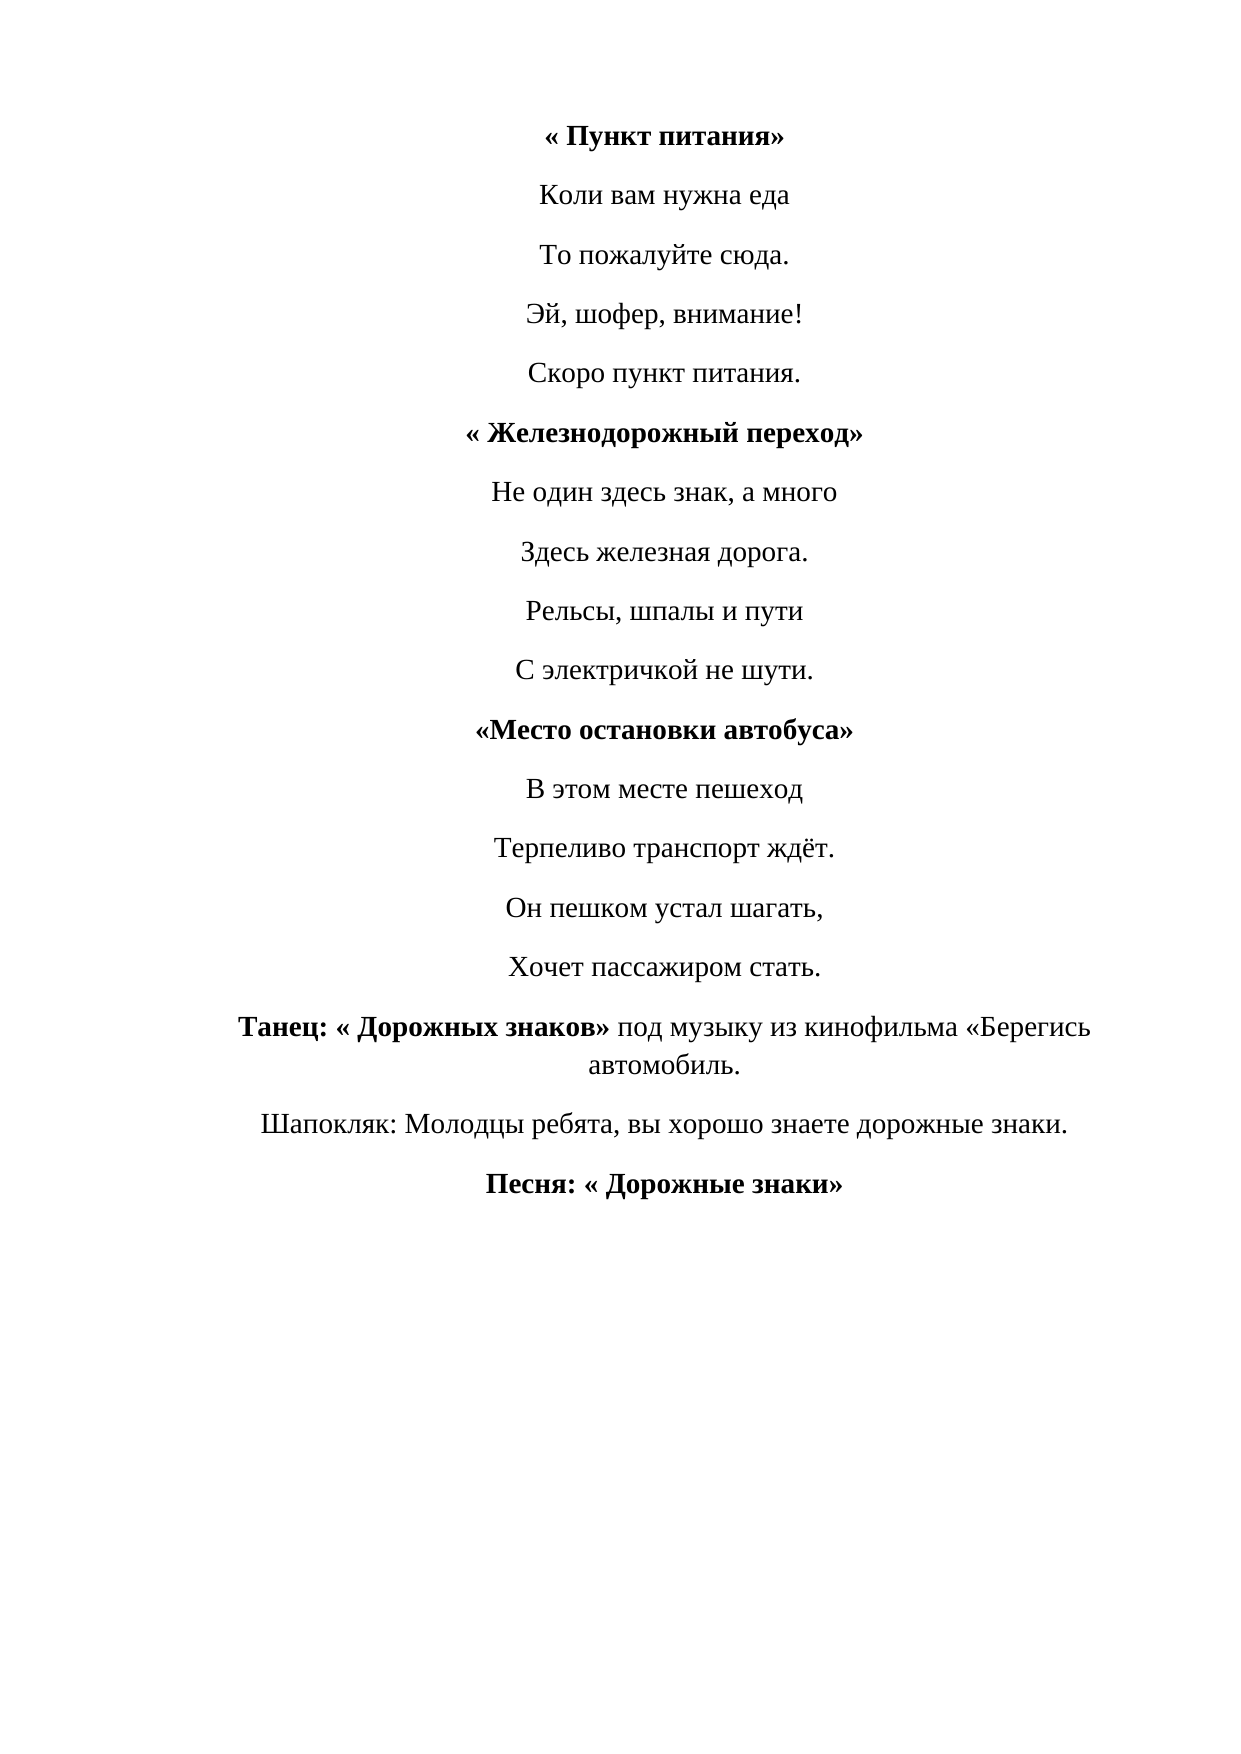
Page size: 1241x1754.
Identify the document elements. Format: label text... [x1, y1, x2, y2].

text «Место остановки автобуса» [177, 712, 1152, 745]
text То пожалуйте сюда. [177, 237, 1152, 270]
text Танец: « Дорожных знаков» под музыку из кинофильма «Берегись автомобиль. [177, 1009, 1152, 1081]
text Не один здесь знак, а много [177, 474, 1152, 508]
text Терпеливо транспорт ждёт. [177, 831, 1152, 864]
text Рельсы, шпалы и пути [177, 593, 1152, 627]
text Здесь железная дорога. [177, 534, 1152, 567]
text Он пешком устал шагать, [177, 890, 1152, 923]
text Шапокляк: Молодцы ребята, вы хорошо знаете дорожные знаки. [177, 1107, 1152, 1140]
text Коли вам нужна еда [177, 177, 1152, 211]
text Хочет пассажиром стать. [177, 949, 1152, 983]
text С электричкой не шути. [177, 652, 1152, 686]
text В этом месте пешеход [177, 771, 1152, 805]
text Песня: « Дорожные знаки» [177, 1166, 1152, 1199]
text Эй, шофер, внимание! [177, 296, 1152, 330]
text « Железнодорожный переход» [177, 415, 1152, 448]
text Скоро пункт питания. [177, 356, 1152, 389]
text « Пункт питания» [177, 118, 1152, 152]
